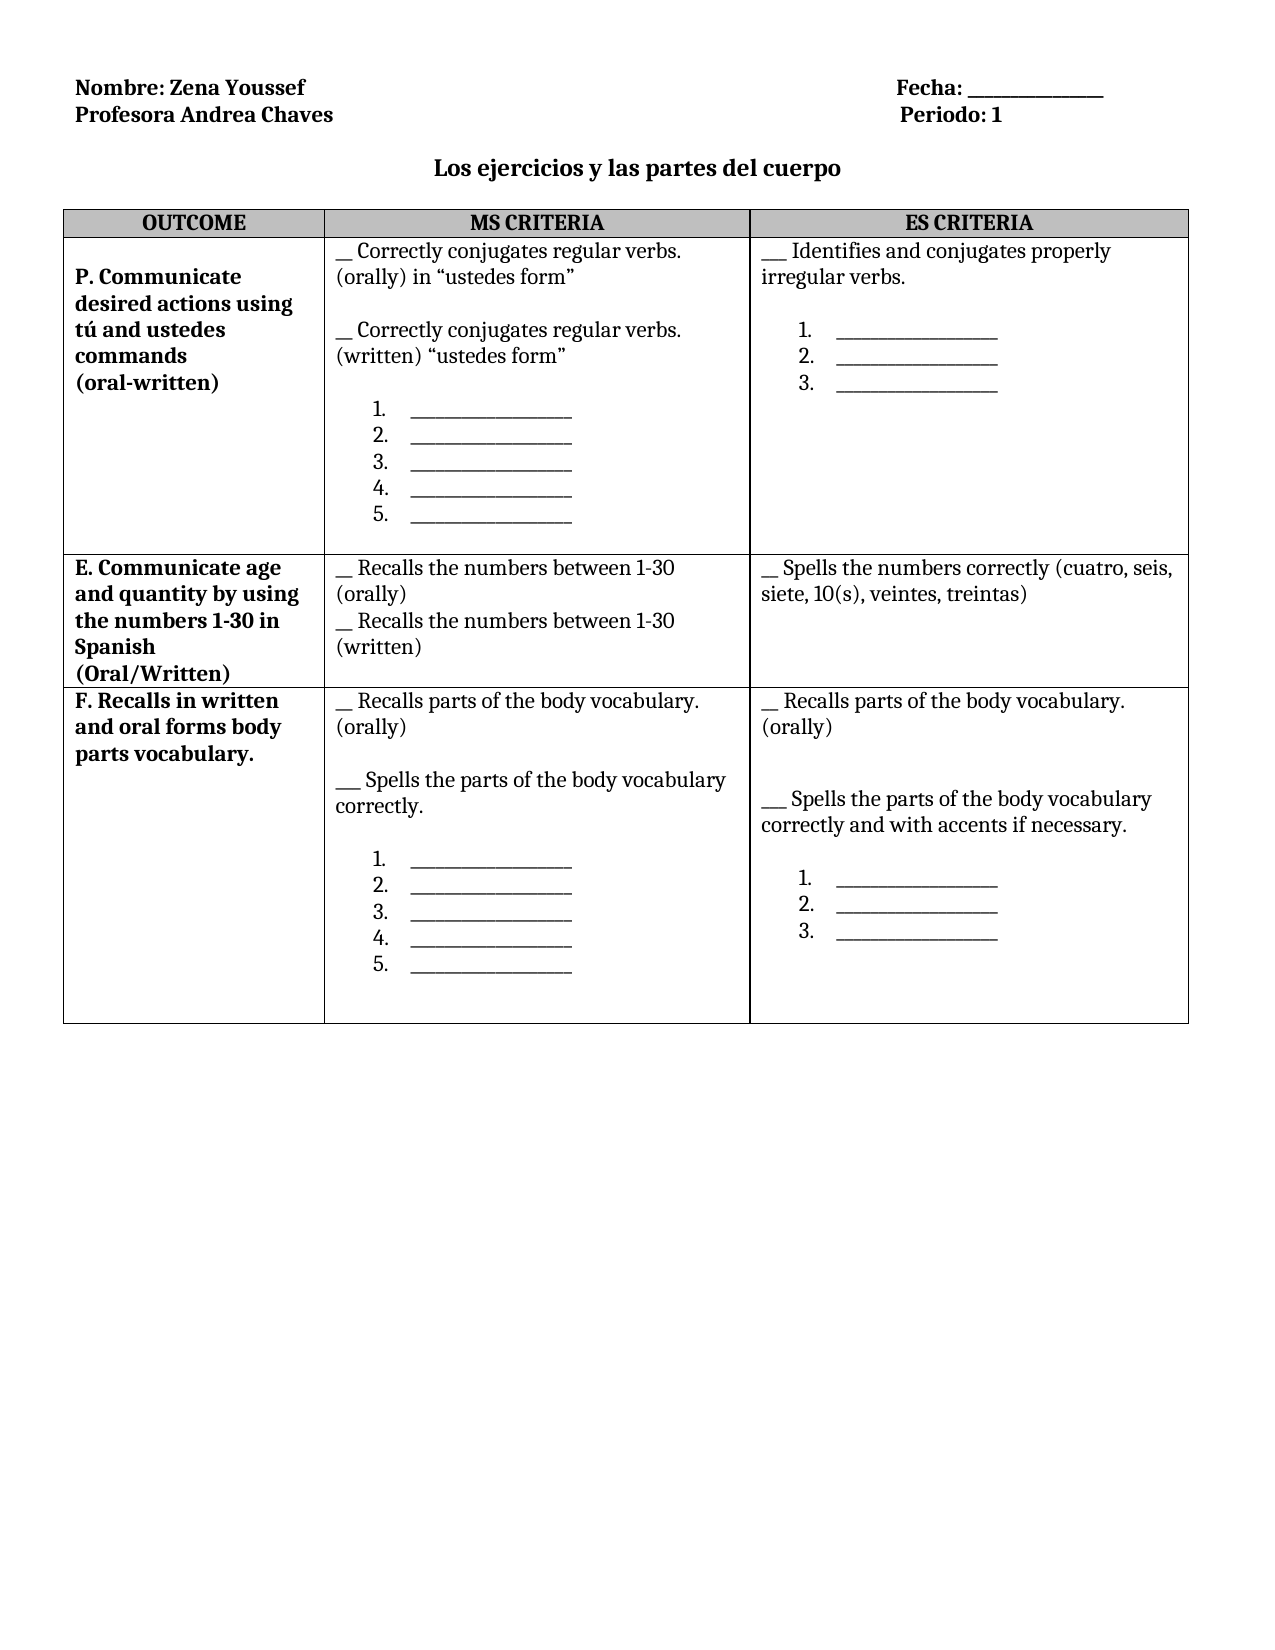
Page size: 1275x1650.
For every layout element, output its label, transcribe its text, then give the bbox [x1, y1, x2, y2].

table_cell __ Recalls parts of the body vocabulary. (orally) ___ Spells the parts of the body vocabulary correctly. ___________________ ___________________ ___________________ ___________________ ___________________ [325, 688, 749, 1023]
text Profesora Andrea Chaves Periodo: 1 [75, 101, 1200, 128]
table_cell P. Communicate desired actions using tú and ustedes commands (oral-written) [64, 238, 324, 554]
table_cell E. Communicate age and quantity by using the numbers 1-30 in Spanish (Oral/Written) [64, 555, 324, 687]
text Nombre: Zena Youssef Fecha: ________________ [75, 75, 1200, 101]
table_header OUTCOME [64, 210, 324, 237]
text Los ejercicios y las partes del cuerpo [75, 154, 1200, 183]
table_cell __ Correctly conjugates regular verbs. (orally) in “ustedes form” __ Correctly conjugates regular verbs. (written) “ustedes form” ___________________ ___________________ ___________________ ___________________ ___________________ [325, 238, 749, 554]
table_cell F. Recalls in written and oral forms body parts vocabulary. [64, 688, 324, 1023]
table_cell __ Recalls parts of the body vocabulary. (orally) ___ Spells the parts of the body vocabulary correctly and with accents if necessary. ___________________ ___________________ ___________________ [751, 688, 1188, 1023]
table_header ES CRITERIA [751, 210, 1188, 237]
table_cell ___ Identifies and conjugates properly irregular verbs. ___________________ ___________________ ___________________ [751, 238, 1188, 554]
table_cell __ Spells the numbers correctly (cuatro, seis, siete, 10(s), veintes, treintas) [751, 555, 1188, 687]
table_cell __ Recalls the numbers between 1-30 (orally) __ Recalls the numbers between 1-30 (written) [325, 555, 749, 687]
table_header MS CRITERIA [325, 210, 749, 237]
